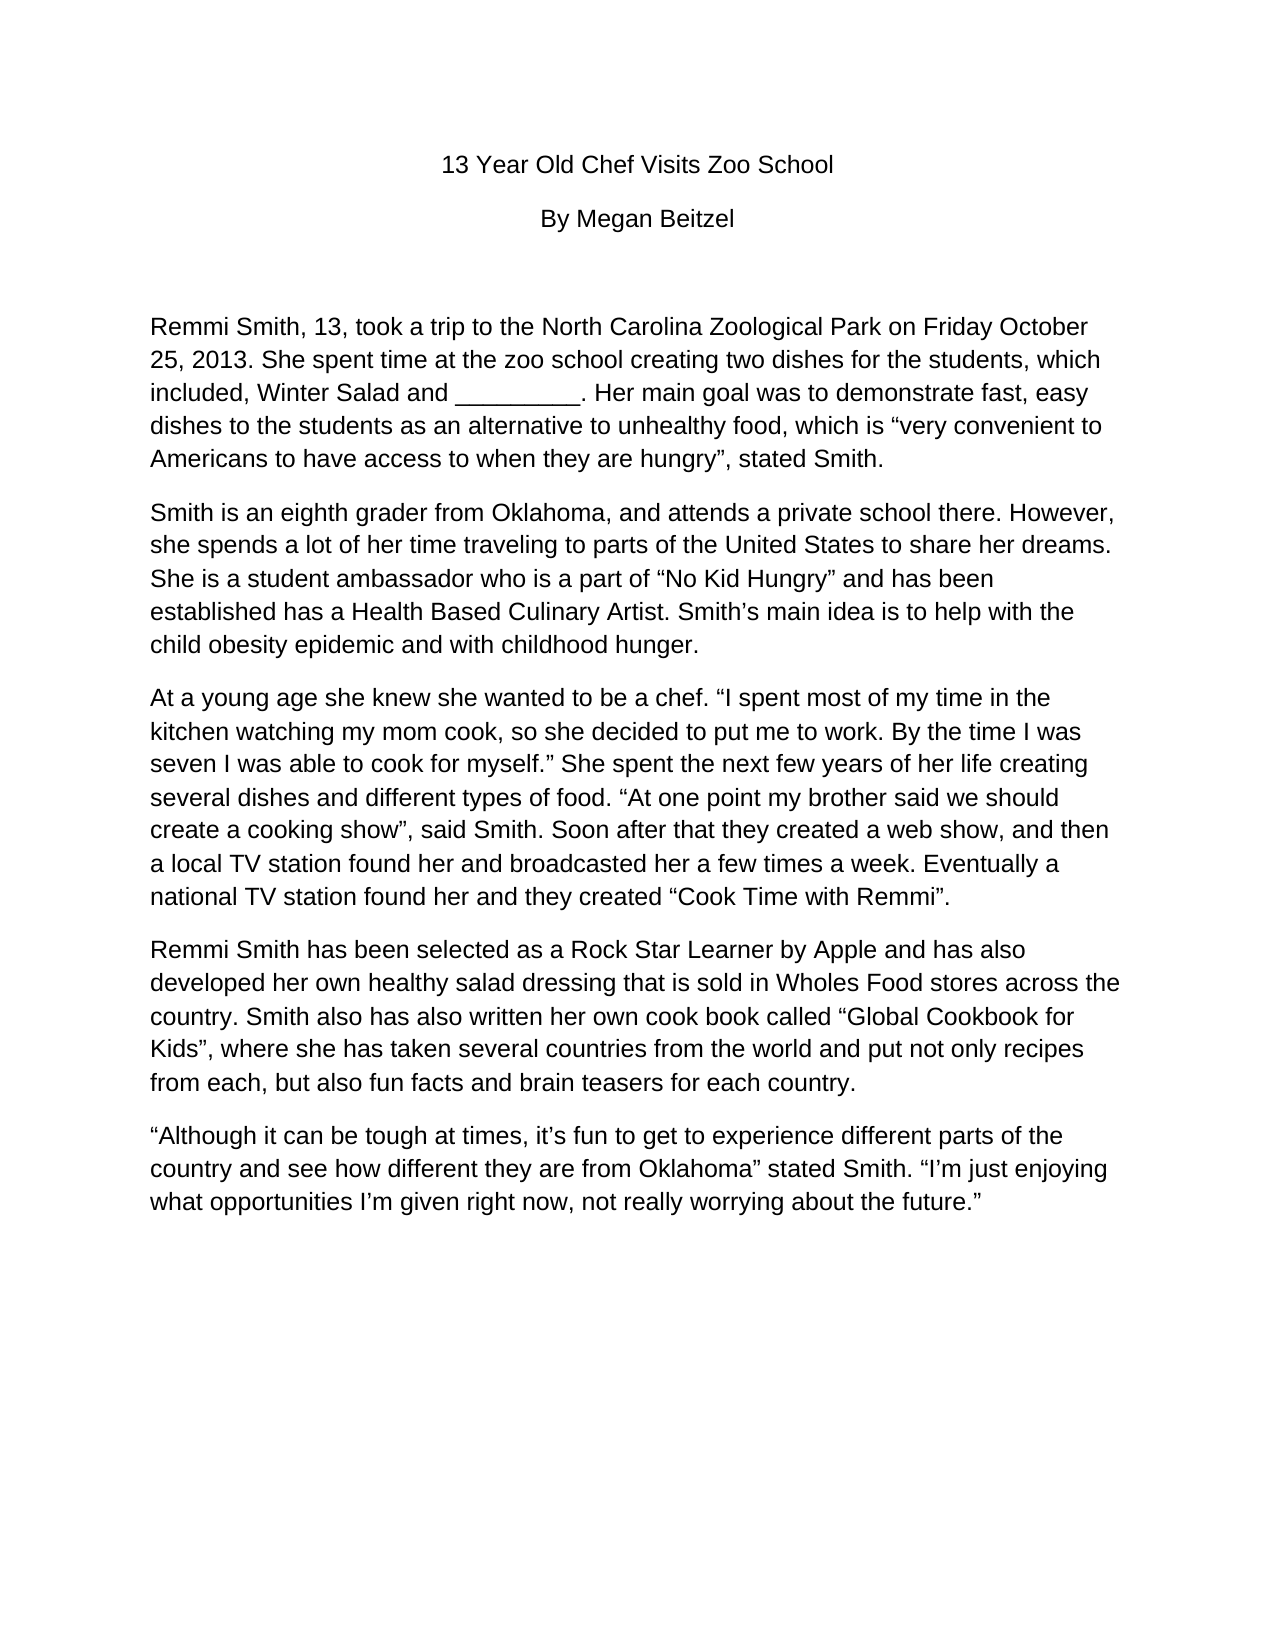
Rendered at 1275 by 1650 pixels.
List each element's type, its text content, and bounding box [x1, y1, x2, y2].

text 13 Year Old Chef Visits Zoo School [150, 150, 1125, 179]
text “Although it can be tough at times, it’s fun to get to experience different parts of the country and see how different they are from Oklahoma” stated Smith. “I’m just enjoying what opportunities I’m given right now, not really worrying about the future.” [150, 1121, 1125, 1216]
text Smith is an eighth grader from Oklahoma, and attends a private school there. However, she spends a lot of her time traveling to parts of the United States to share her dreams. She is a student ambassador who is a part of “No Kid Hungry” and has been established has a Health Based Culinary Artist. Smith’s main idea is to help with the child obesity epidemic and with childhood hunger. [150, 497, 1125, 658]
text By Megan Beitzel [150, 204, 1125, 233]
text Remmi Smith, 13, took a trip to the North Carolina Zoological Park on Friday October 25, 2013. She spent time at the zoo school creating two dishes for the students, which included, Winter Salad and _________. Her main goal was to demonstrate fast, easy dishes to the students as an alternative to unhealthy food, which is “very convenient to Americans to have access to when they are hungry”, stated Smith. [150, 312, 1125, 472]
text Remmi Smith has been selected as a Rock Star Learner by Apple and has also developed her own healthy salad dressing that is sold in Wholes Food stores across the country. Smith also has also written her own cook book called “Global Cookbook for Kids”, where she has taken several countries from the world and put not only recipes from each, but also fun facts and brain teasers for each country. [150, 935, 1125, 1096]
text At a young age she knew she wanted to be a chef. “I spent most of my time in the kitchen watching my mom cook, so she decided to put me to work. By the time I was seven I was able to cook for myself.” She spent the next few years of her life creating several dishes and different types of food. “At one point my brother said we should create a cooking show”, said Smith. Soon after that they created a web show, and then a local TV station found her and broadcasted her a few times a week. Eventually a national TV station found her and they created “Cook Time with Remmi”. [150, 683, 1125, 910]
